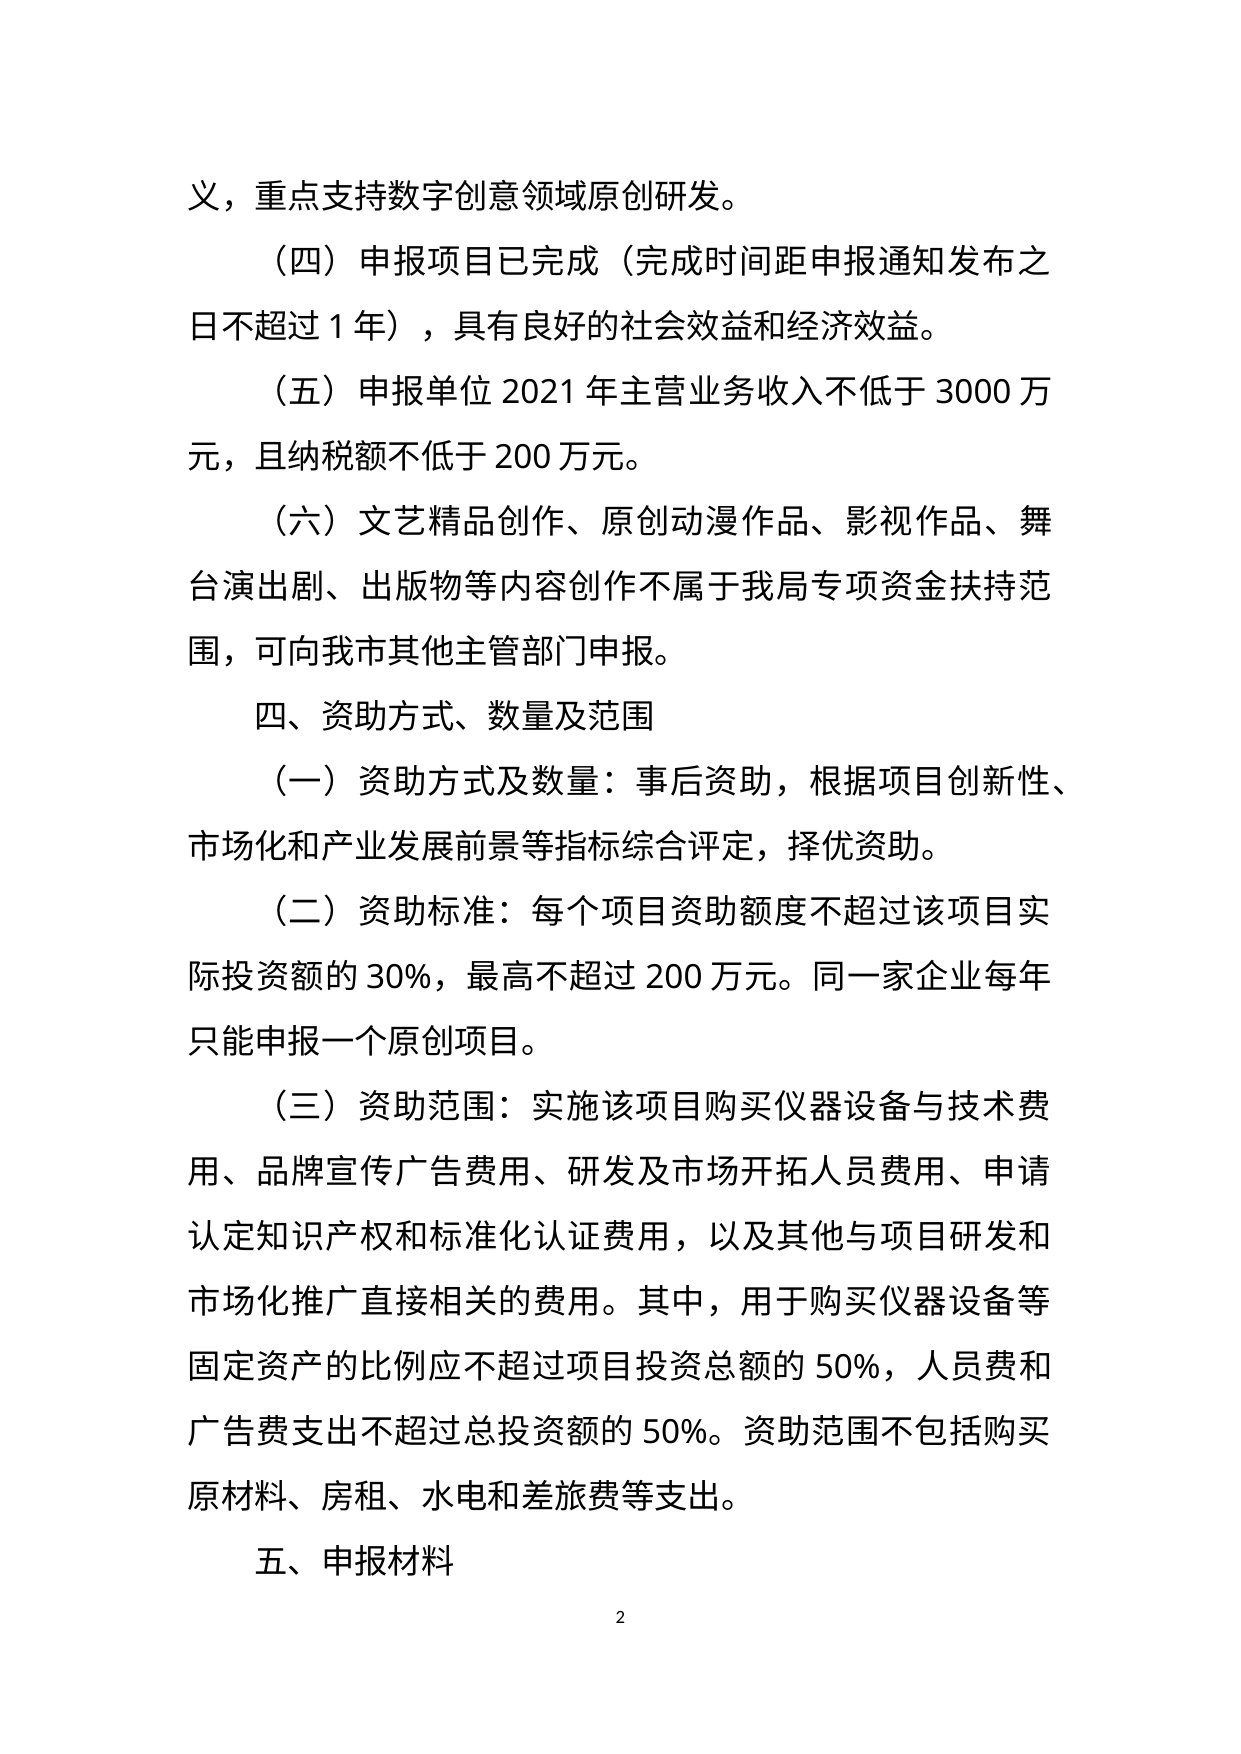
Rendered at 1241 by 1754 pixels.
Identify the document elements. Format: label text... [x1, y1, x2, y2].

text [187, 162, 1053, 227]
text （五）申报单位2021年主营业务收入不低于3000万元，且纳税额不低于200万元。 [187, 357, 1053, 487]
text （四）申报项目已完成（完成时间距申报通知发布之日不超过1年），具有良好的社会效益和经济效益。 [187, 227, 1053, 357]
text （一）资助方式及数量：事后资助，根据项目创新性、市场化和产业发展前景等指标综合评定，择优资助。 [187, 747, 1053, 877]
text 四、资助方式、数量及范围 [187, 682, 1053, 747]
text （三）资助范围：实施该项目购买仪器设备与技术费用、品牌宣传广告费用、研发及市场开拓人员费用、申请认定知识产权和标准化认证费用，以及其他与项目研发和市场化推广直接相关的费用。其中，用于购买仪器设备等固定资产的比例应不超过项目投资总额的50%，人员费和广告费支出不超过总投资额的50%。资助范围不包括购买原材料、房租、水电和差旅费等支出。 [187, 1072, 1053, 1527]
text （二）资助标准：每个项目资助额度不超过该项目实际投资额的30%，最高不超过200万元。同一家企业每年只能申报一个原创项目。 [187, 877, 1053, 1072]
text 五、申报材料 [187, 1527, 1053, 1592]
text （六）文艺精品创作、原创动漫作品、影视作品、舞台演出剧、出版物等内容创作不属于我局专项资金扶持范围，可向我市其他主管部门申报。 [187, 487, 1053, 682]
